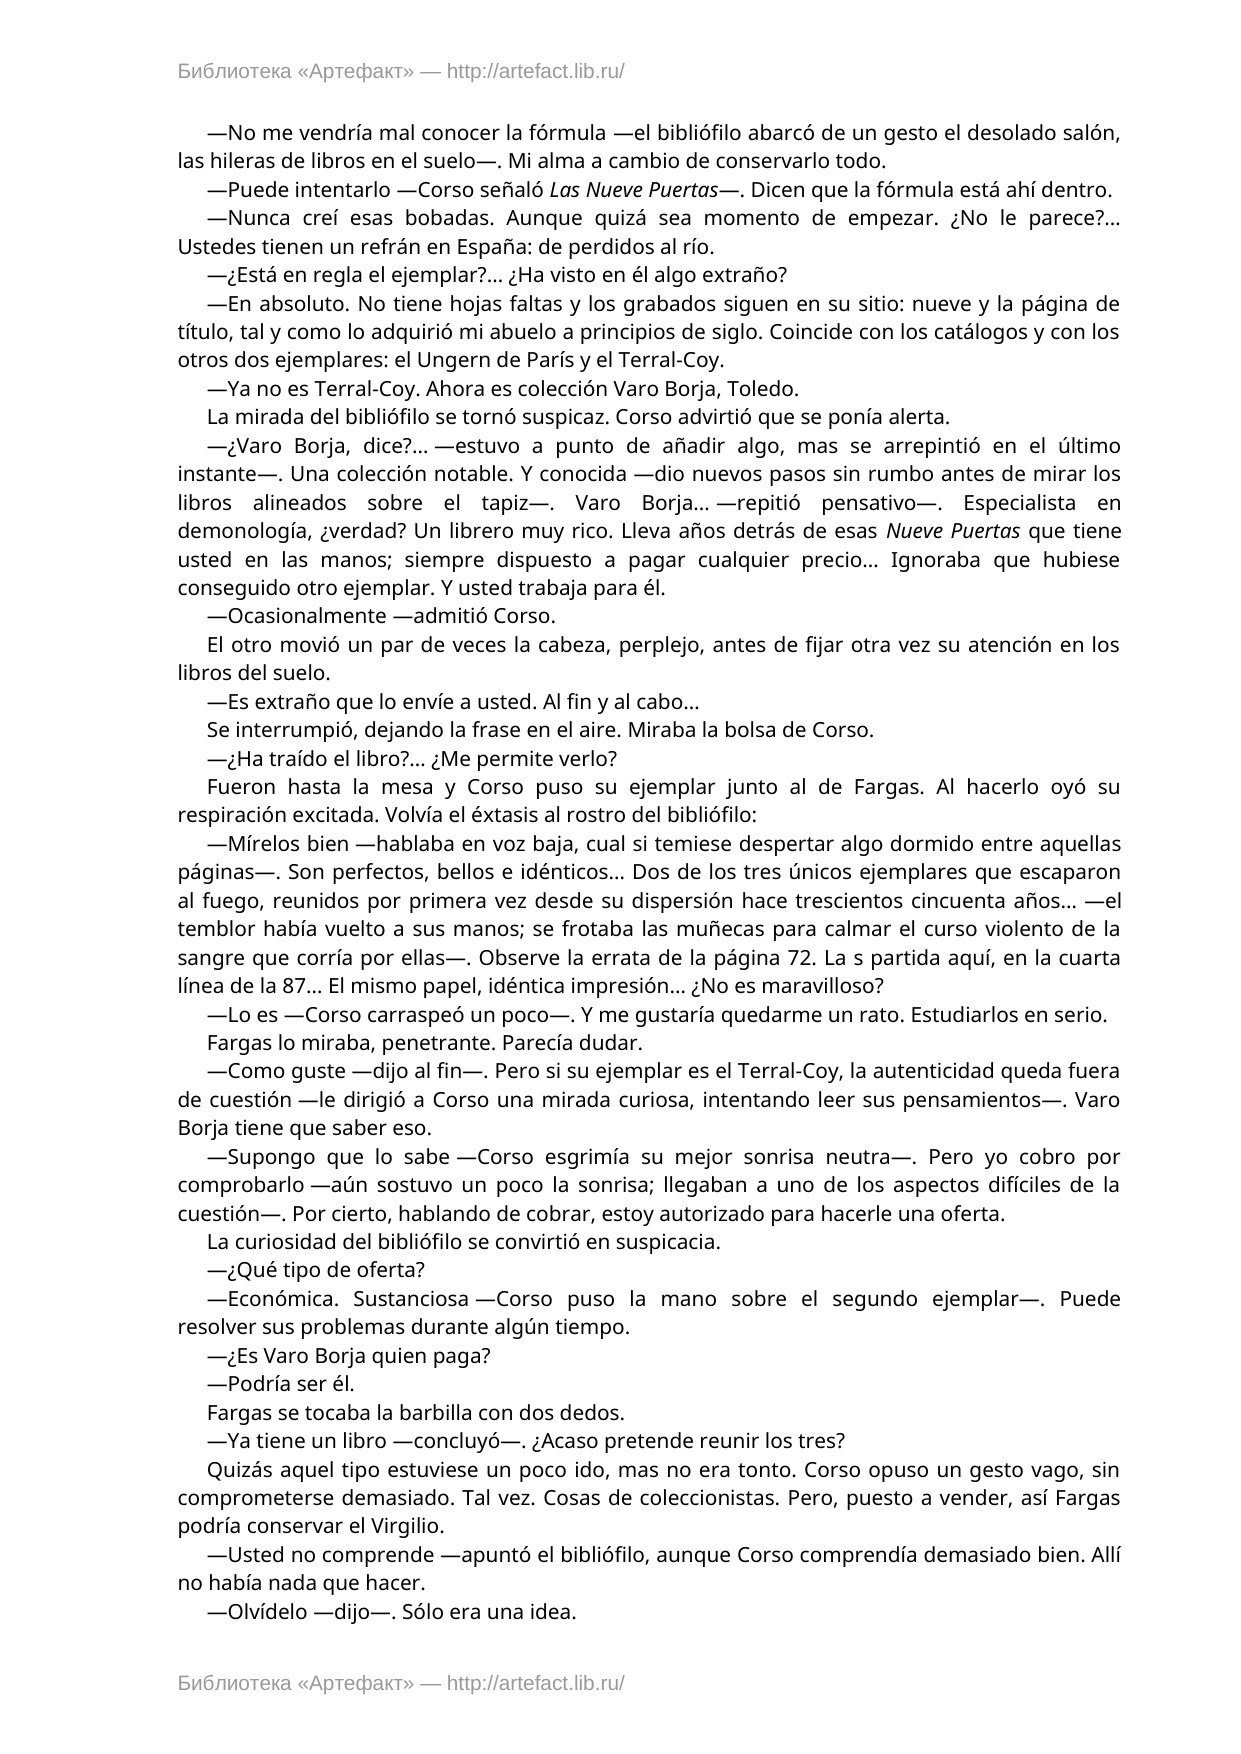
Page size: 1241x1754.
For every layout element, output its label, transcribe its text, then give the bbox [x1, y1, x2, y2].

text —Es extraño que lo envíe a usted. Al fin y al cabo… [177, 687, 1122, 715]
text —Nunca creí esas bobadas. Aunque quizá sea momento de empezar. ¿No le parece?… Ustedes tienen un refrán en España: de perdidos al río. [177, 203, 1122, 260]
text —Mírelos bien —hablaba en voz baja, cual si temiese despertar algo dormido entre aquellas páginas—. Son perfectos, bellos e idénticos… Dos de los tres únicos ejemplares que escaparon al fuego, reunidos por primera vez desde su dispersión hace trescientos cincuenta años… —el temblor había vuelto a sus manos; se frotaba las muñecas para calmar el curso violento de la sangre que corría por ellas—. Observe la errata de la página 72. La s partida aquí, en la cuarta línea de la 87… El mismo papel, idéntica impresión… ¿No es maravilloso? [177, 829, 1122, 1000]
text —¿Varo Borja, dice?… —estuvo a punto de añadir algo, mas se arrepintió en el último instante—. Una colección notable. Y conocida —dio nuevos pasos sin rumbo antes de mirar los libros alineados sobre el tapiz—. Varo Borja… —repitió pensativo—. Especialista en demonología, ¿verdad? Un librero muy rico. Lleva años detrás de esas Nueve Puertas que tiene usted en las manos; siempre dispuesto a pagar cualquier precio… Ignoraba que hubiese conseguido otro ejemplar. Y usted trabaja para él. [177, 431, 1122, 602]
text La curiosidad del bibliófilo se convirtió en suspicacia. [177, 1227, 1122, 1256]
text —Olvídelo —dijo—. Sólo era una idea. [177, 1597, 1122, 1625]
text —No me vendría mal conocer la fórmula —el bibliófilo abarcó de un gesto el desolado salón, las hileras de libros en el suelo—. Mi alma a cambio de conservarlo todo. [177, 118, 1122, 175]
text —Supongo que lo sabe —Corso esgrimía su mejor sonrisa neutra—. Pero yo cobro por comprobarlo —aún sostuvo un poco la sonrisa; llegaban a uno de los aspectos difíciles de la cuestión—. Por cierto, hablando de cobrar, estoy autorizado para hacerle una oferta. [177, 1142, 1122, 1227]
text El otro movió un par de veces la cabeza, perplejo, antes de fijar otra vez su atención en los libros del suelo. [177, 630, 1122, 687]
text —Económica. Sustanciosa —Corso puso la mano sobre el segundo ejemplar—. Puede resolver sus problemas durante algún tiempo. [177, 1284, 1122, 1341]
text —Ya no es Terral-Coy. Ahora es colección Varo Borja, Toledo. [177, 374, 1122, 402]
text —Lo es —Corso carraspeó un poco—. Y me gustaría quedarme un rato. Estudiarlos en serio. [177, 1000, 1122, 1028]
text Fargas lo miraba, penetrante. Parecía dudar. [177, 1028, 1122, 1057]
text —¿Qué tipo de oferta? [177, 1256, 1122, 1284]
text —¿Es Varo Borja quien paga? [177, 1341, 1122, 1369]
text Fargas se tocaba la barbilla con dos dedos. [177, 1398, 1122, 1426]
text —Como guste —dijo al fin—. Pero si su ejemplar es el Terral-Coy, la autenticidad queda fuera de cuestión —le dirigió a Corso una mirada curiosa, intentando leer sus pensamientos—. Varo Borja tiene que saber eso. [177, 1057, 1122, 1142]
text —¿Está en regla el ejemplar?… ¿Ha visto en él algo extraño? [177, 260, 1122, 289]
text —Ocasionalmente —admitió Corso. [177, 602, 1122, 630]
text —En absoluto. No tiene hojas faltas y los grabados siguen en su sitio: nueve y la página de título, tal y como lo adquirió mi abuelo a principios de siglo. Coincide con los catálogos y con los otros dos ejemplares: el Ungern de París y el Terral-Coy. [177, 289, 1122, 374]
text —Ya tiene un libro —concluyó—. ¿Acaso pretende reunir los tres? [177, 1426, 1122, 1455]
text La mirada del bibliófilo se tornó suspicaz. Corso advirtió que se ponía alerta. [177, 402, 1122, 431]
text —Podría ser él. [177, 1369, 1122, 1398]
text Quizás aquel tipo estuviese un poco ido, mas no era tonto. Corso opuso un gesto vago, sin comprometerse demasiado. Tal vez. Cosas de coleccionistas. Pero, puesto a vender, así Fargas podría conservar el Virgilio. [177, 1455, 1122, 1540]
text —¿Ha traído el libro?… ¿Me permite verlo? [177, 744, 1122, 772]
text —Usted no comprende —apuntó el bibliófilo, aunque Corso comprendía demasiado bien. Allí no había nada que hacer. [177, 1540, 1122, 1597]
text Fueron hasta la mesa y Corso puso su ejemplar junto al de Fargas. Al hacerlo oyó su respiración excitada. Volvía el éxtasis al rostro del bibliófilo: [177, 772, 1122, 829]
text Se interrumpió, dejando la frase en el aire. Miraba la bolsa de Corso. [177, 715, 1122, 744]
text —Puede intentarlo —Corso señaló Las Nueve Puertas—. Dicen que la fórmula está ahí dentro. [177, 175, 1122, 203]
